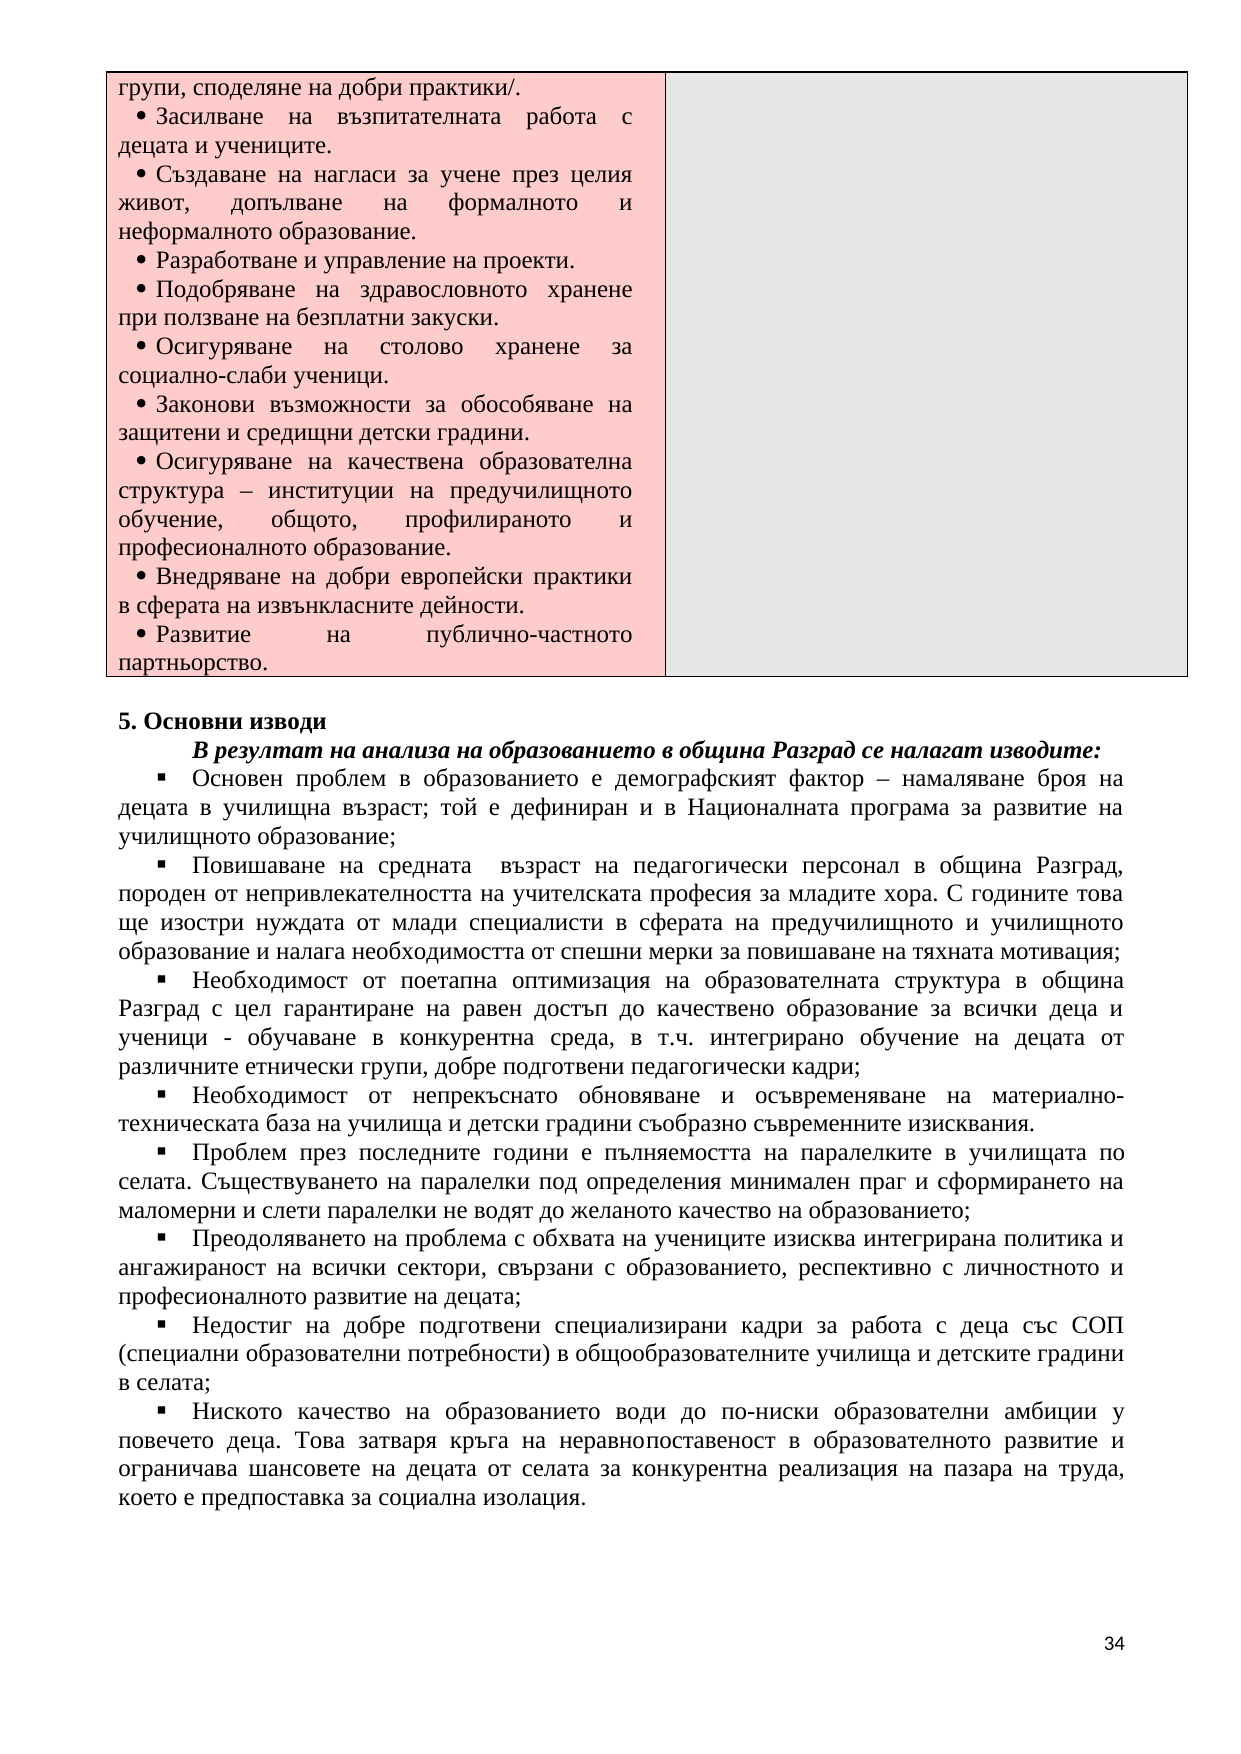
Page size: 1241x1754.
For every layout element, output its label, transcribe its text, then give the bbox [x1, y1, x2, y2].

list Ниското качество на образованието води до по-ниски образователни амбиции у повечето деца. Това затваря кръга на неравнопоставеност в образователното развитие и ограничава шансовете на децата от селата за конкурентна реализация на пазара на труда, което е предпоставка за социална изолация. [118, 1396, 1125, 1511]
text В резултат на анализа на образованието в община Разград се налагат изводите: [118, 735, 1125, 763]
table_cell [107, 73, 665, 676]
list Основен проблем в образованието е демографският фактор – намаляване броя на децата в училищна възраст; той е дефиниран и в Националната програма за развитие на училищното образование; [118, 763, 1125, 850]
list Проблем през последните години е пълняемостта на паралелките в училищата по селата. Съществуването на паралелки под определения минимален праг и сформирането на маломерни и слети паралелки не водят до желаното качество на образованието; [118, 1137, 1125, 1223]
text 5. Основни изводи [118, 706, 1125, 735]
list Недостиг на добре подготвени специализирани кадри за работа с деца със СОП (специални образователни потребности) в общообразователните училища и детските градини в селата; [118, 1310, 1125, 1396]
list Необходимост от поетапна оптимизация на образователната структура в община Разград с цел гарантиране на равен достъп до качествено образование за всички деца и ученици - обучаване в конкурентна среда, в т.ч. интегрирано обучение на децата от различните етнически групи, добре подготвени педагогически кадри; [118, 965, 1125, 1080]
list Преодоляването на проблема с обхвата на учениците изисква интегрирана политика и ангажираност на всички сектори, свързани с образованието, респективно с личностното и професионалното развитие на децата; [118, 1223, 1125, 1310]
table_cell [666, 73, 1187, 676]
list Необходимост от непрекъснато обновяване и осъвременяване на материално-техническата база на училища и детски градини съобразно съвременните изисквания. [118, 1080, 1125, 1137]
list Повишаване на средната възраст на педагогически персонал в община Разград, породен от непривлекателността на учителската професия за младите хора. С годините това ще изостри нуждата от млади специалисти в сферата на предучилищното и училищното образование и налага необходимостта от спешни мерки за повишаване на тяхната мотивация; [118, 850, 1125, 965]
